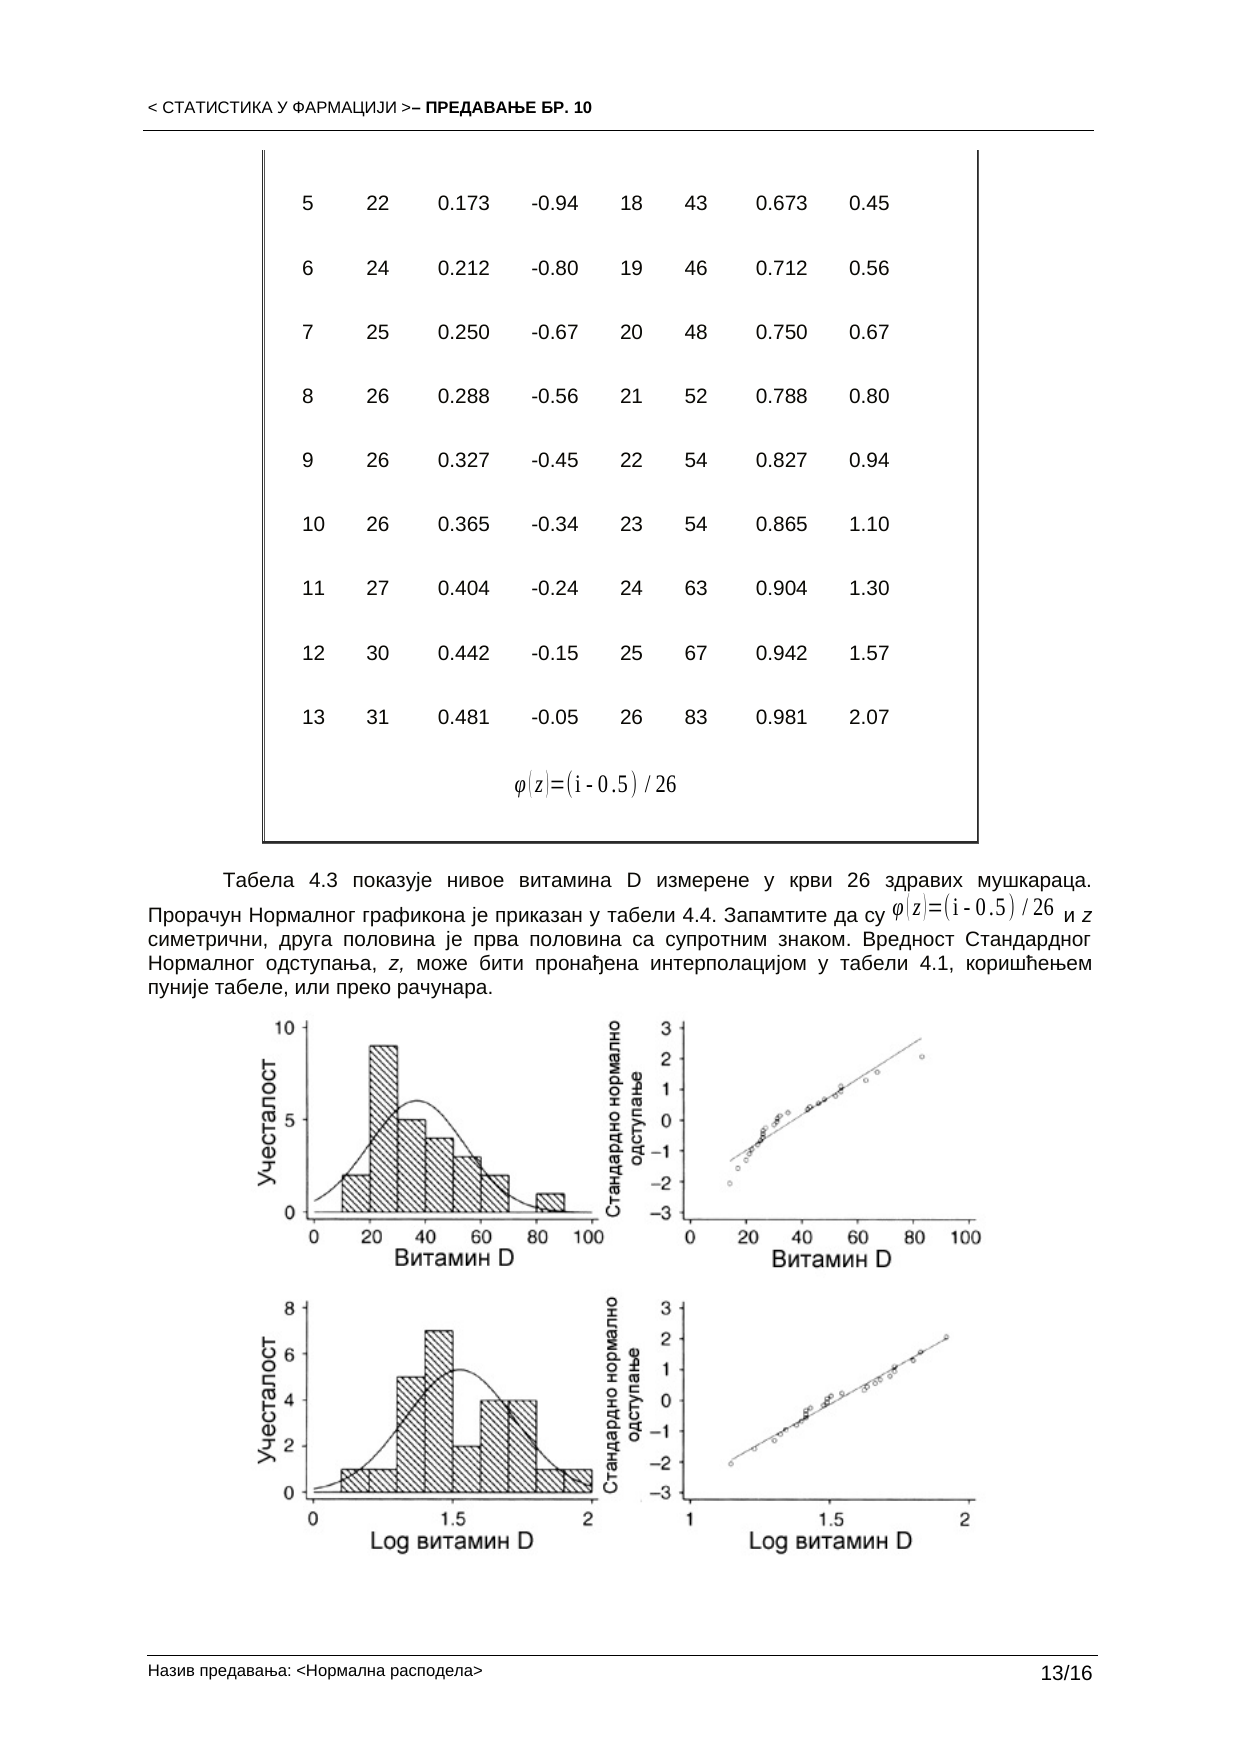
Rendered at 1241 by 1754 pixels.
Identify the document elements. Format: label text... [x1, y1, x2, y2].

picture [250, 1011, 990, 1561]
text Табела 4.3 показује нивое витамина D измерене у крви 26 здравих мушкараца. Прорачун Нормалног графикона је приказан у табели 4.4. Запамтите да су и z симетрични, друга половина је прва половина са супротним знаком. Вредност Стандардног Нормалног одступања, z, може бити пронађена интерполацијом у табели 4.1, коришћењем пуније табеле, или преко рачунара. [148, 867, 1092, 999]
table_cell [265, 151, 976, 840]
